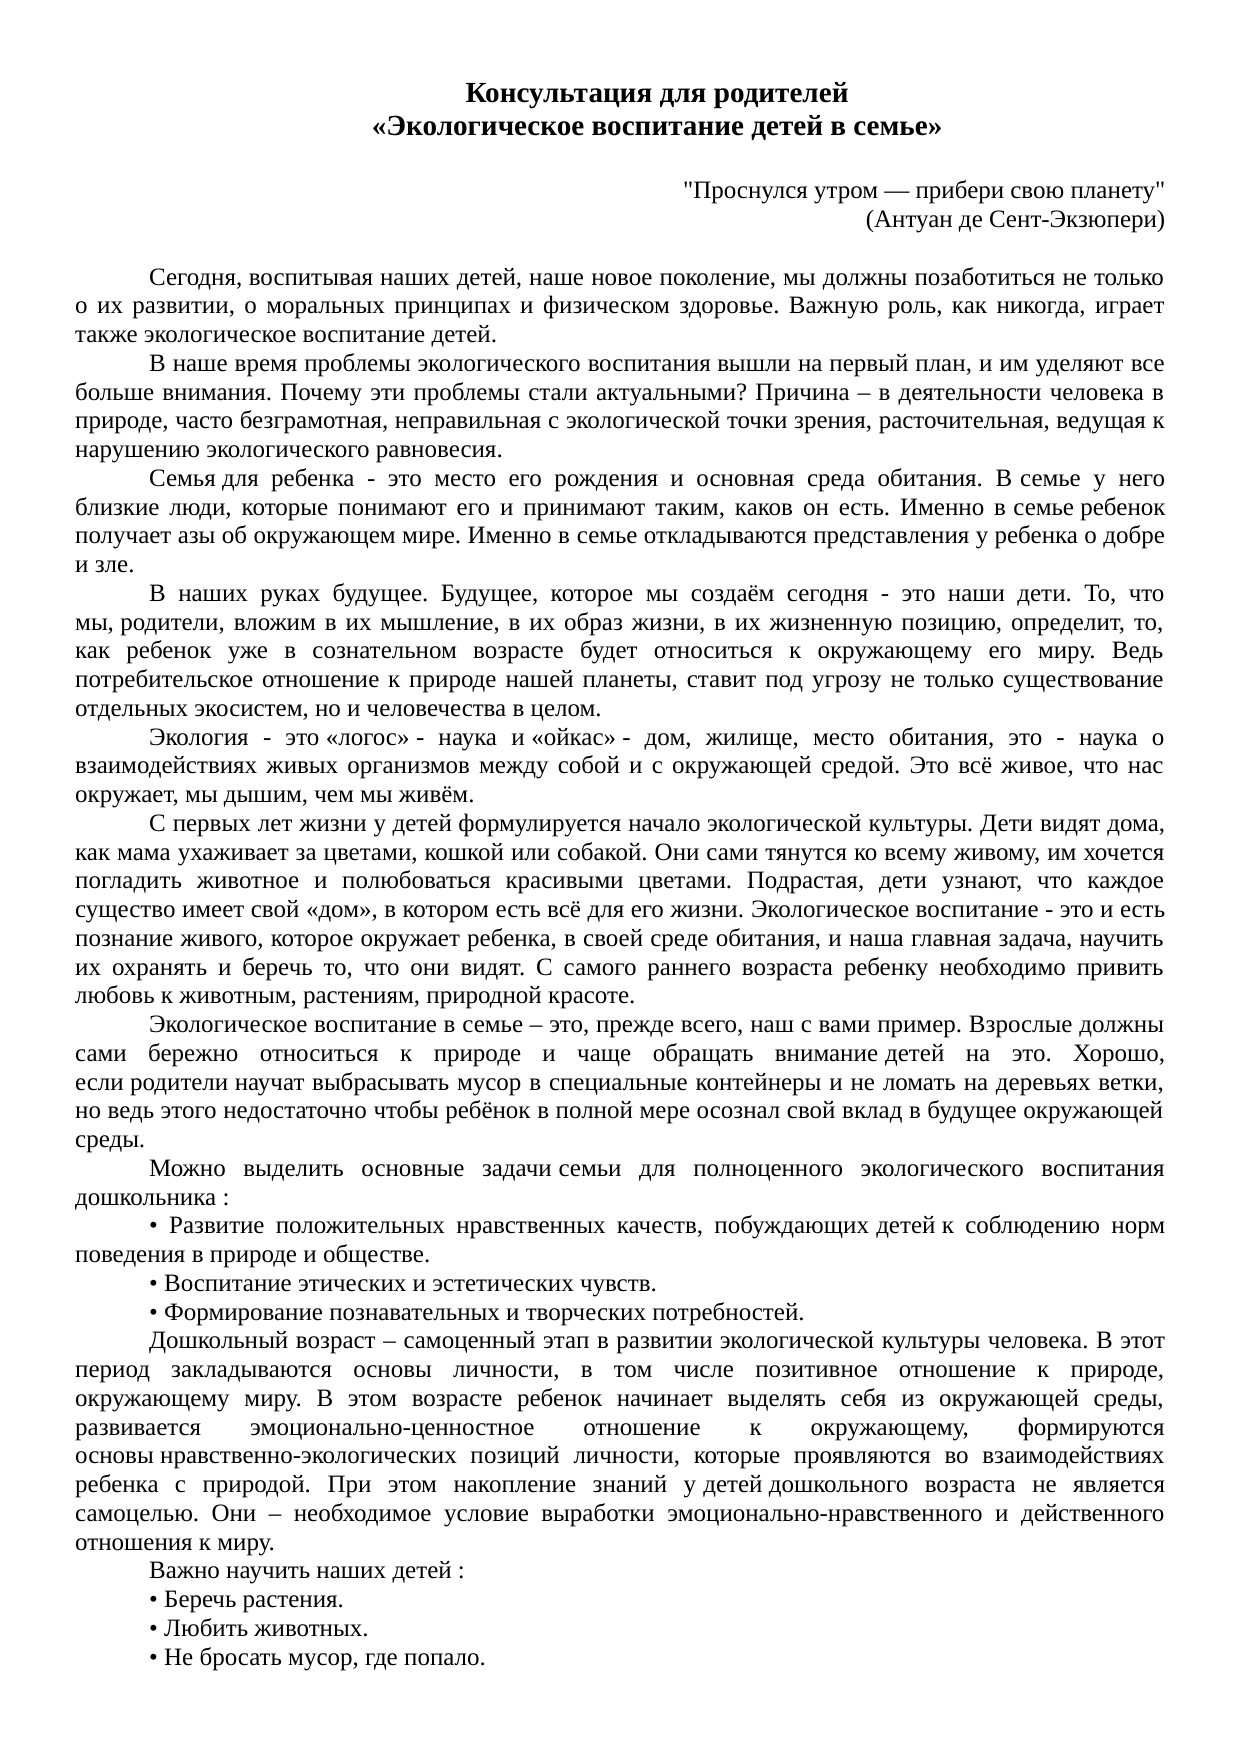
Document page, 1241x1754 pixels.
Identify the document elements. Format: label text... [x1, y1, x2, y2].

text • Развитие положительных нравственных качеств, побуждающих детей к соблюдению норм поведения в природе и обществе. [75, 1211, 1165, 1268]
text Консультация для родителей [75, 75, 1165, 108]
text • Формирование познавательных и творческих потребностей. [75, 1297, 1165, 1326]
text Семья для ребенка - это место его рождения и основная среда обитания. В семье у него близкие люди, которые понимают его и принимают таким, каков он есть. Именно в семье ребенок получает азы об окружающем мире. Именно в семье откладываются представления у ребенка о добре и зле. [75, 463, 1165, 578]
text Экологическое воспитание в семье – это, прежде всего, наш с вами пример. Взрослые должны сами бережно относиться к природе и чаще обращать внимание детей на это. Хорошо, если родители научат выбрасывать мусор в специальные контейнеры и не ломать на деревьях ветки, но ведь этого недостаточно чтобы ребёнок в полной мере осознал свой вклад в будущее окружающей среды. [75, 1009, 1165, 1153]
text • Воспитание этических и эстетических чувств. [75, 1268, 1165, 1297]
text Дошкольный возраст – самоценный этап в развитии экологической культуры человека. В этот период закладываются основы личности, в том числе позитивное отношение к природе, окружающему миру. В этом возрасте ребенок начинает выделять себя из окружающей среды, развивается эмоционально-ценностное отношение к окружающему, формируются основы нравственно-экологических позиций личности, которые проявляются во взаимодействиях ребенка с природой. При этом накопление знаний у детей дошкольного возраста не является самоцелью. Они – необходимое условие выработки эмоционально-нравственного и действенного отношения к миру. [75, 1326, 1165, 1556]
text • Не бросать мусор, где попало. [75, 1642, 1165, 1671]
text "Проснулся утром — прибери свою планету" [75, 176, 1165, 204]
text (Антуан де Сент-Экзюпери) [75, 204, 1165, 233]
text Экология - это «логос» - наука и «ойкас» - дом, жилище, место обитания, это - наука о взаимодействиях живых организмов между собой и с окружающей средой. Это всё живое, что нас окружает, мы дышим, чем мы живём. [75, 722, 1165, 808]
text С первых лет жизни у детей формулируется начало экологической культуры. Дети видят дома, как мама ухаживает за цветами, кошкой или собакой. Они сами тянутся ко всему живому, им хочется погладить животное и полюбоваться красивыми цветами. Подрастая, дети узнают, что каждое существо имеет свой «дом», в котором есть всё для его жизни. Экологическое воспитание - это и есть познание живого, которое окружает ребенка, в своей среде обитания, и наша главная задача, научить их охранять и беречь то, что они видят. С самого раннего возраста ребенку необходимо привить любовь к животным, растениям, природной красоте. [75, 808, 1165, 1009]
text «Экологическое воспитание детей в семье» [75, 108, 1165, 142]
text • Беречь растения. [75, 1584, 1165, 1613]
text В наших руках будущее. Будущее, которое мы создаём сегодня - это наши дети. То, что мы, родители, вложим в их мышление, в их образ жизни, в их жизненную позицию, определит, то, как ребенок уже в сознательном возрасте будет относиться к окружающему его миру. Ведь потребительское отношение к природе нашей планеты, ставит под угрозу не только существование отдельных экосистем, но и человечества в целом. [75, 578, 1165, 722]
text Можно выделить основные задачи семьи для полноценного экологического воспитания дошкольника : [75, 1153, 1165, 1211]
text Важно научить наших детей : [75, 1556, 1165, 1584]
text В наше время проблемы экологического воспитания вышли на первый план, и им уделяют все больше внимания. Почему эти проблемы стали актуальными? Причина – в деятельности человека в природе, часто безграмотная, неправильная с экологической точки зрения, расточительная, ведущая к нарушению экологического равновесия. [75, 348, 1165, 463]
text • Любить животных. [75, 1613, 1165, 1642]
text Сегодня, воспитывая наших детей, наше новое поколение, мы должны позаботиться не только о их развитии, о моральных принципах и физическом здоровье. Важную роль, как никогда, играет также экологическое воспитание детей. [75, 262, 1165, 348]
